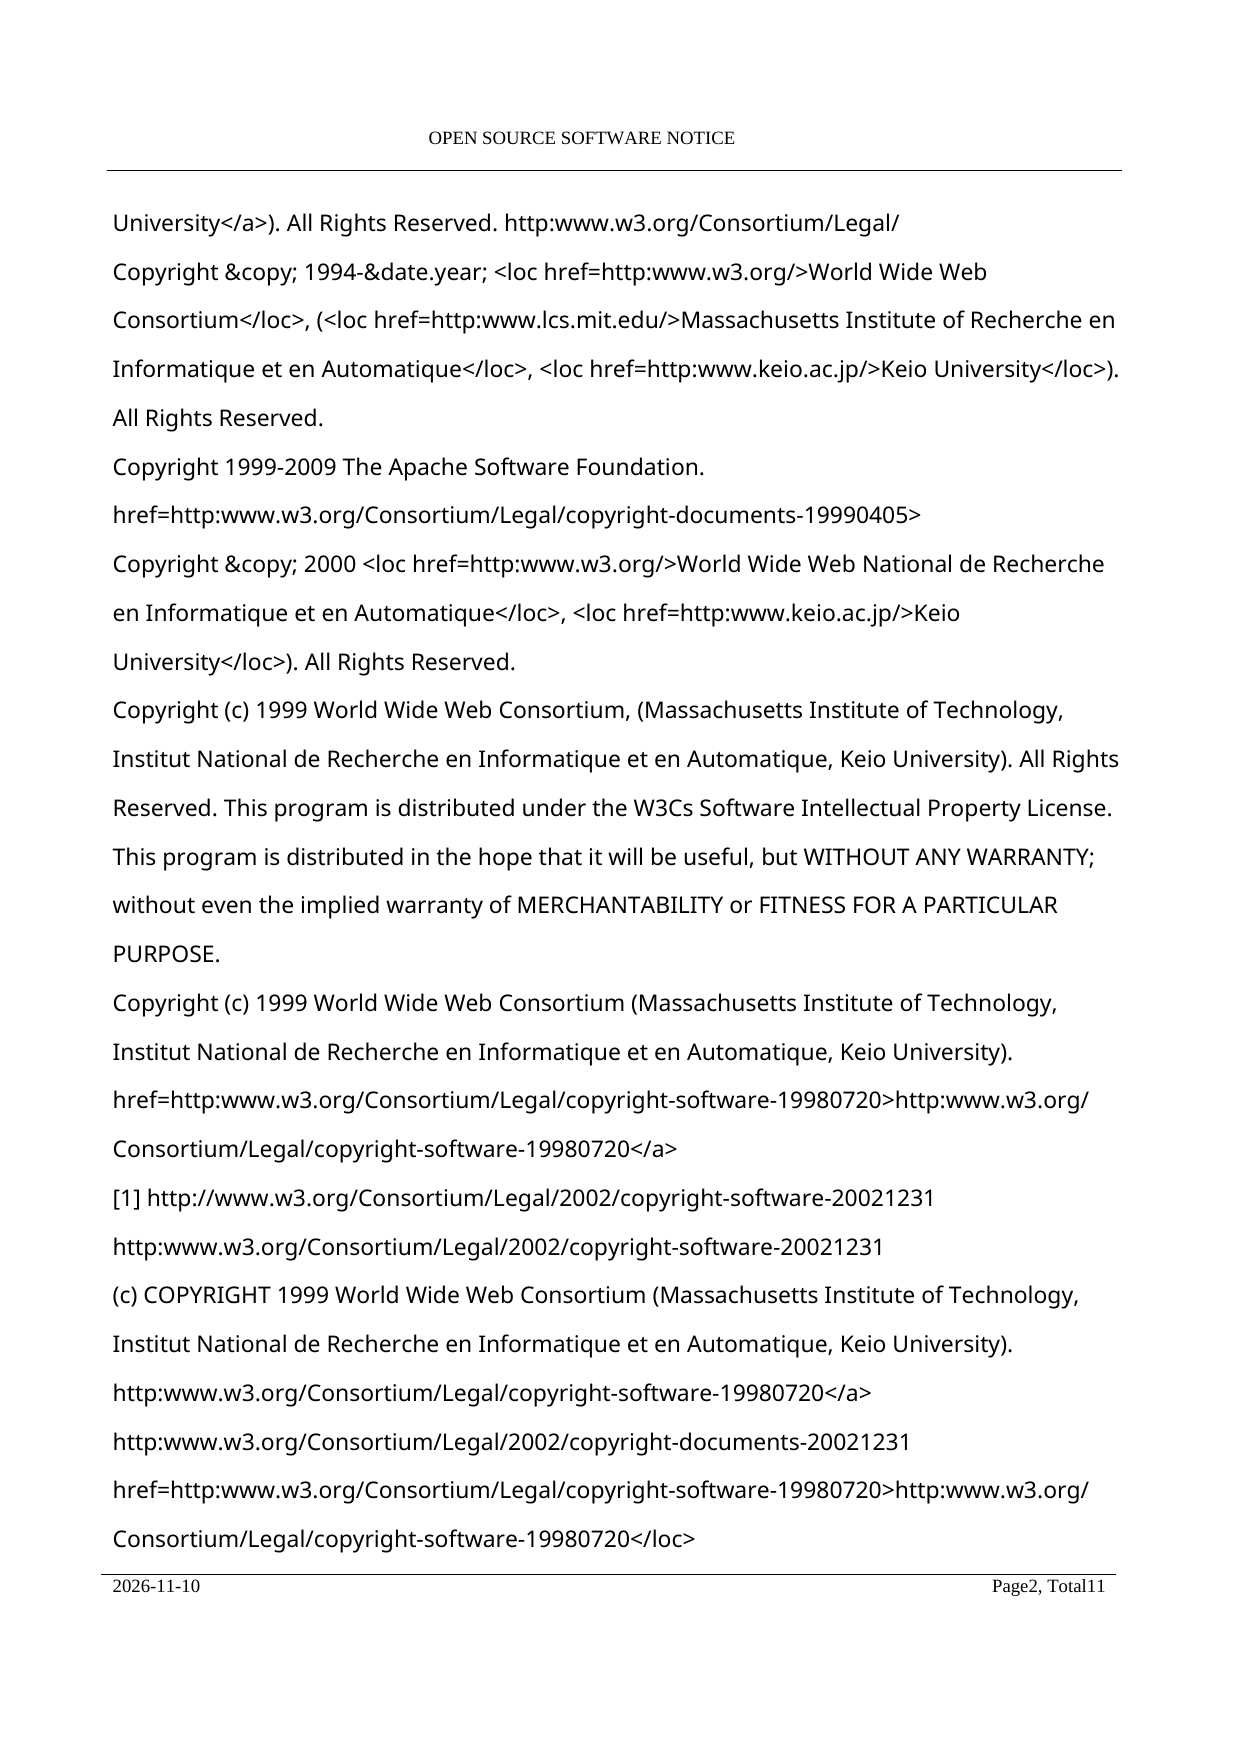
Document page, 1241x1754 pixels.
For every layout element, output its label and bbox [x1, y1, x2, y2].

text [112, 206, 1128, 1555]
